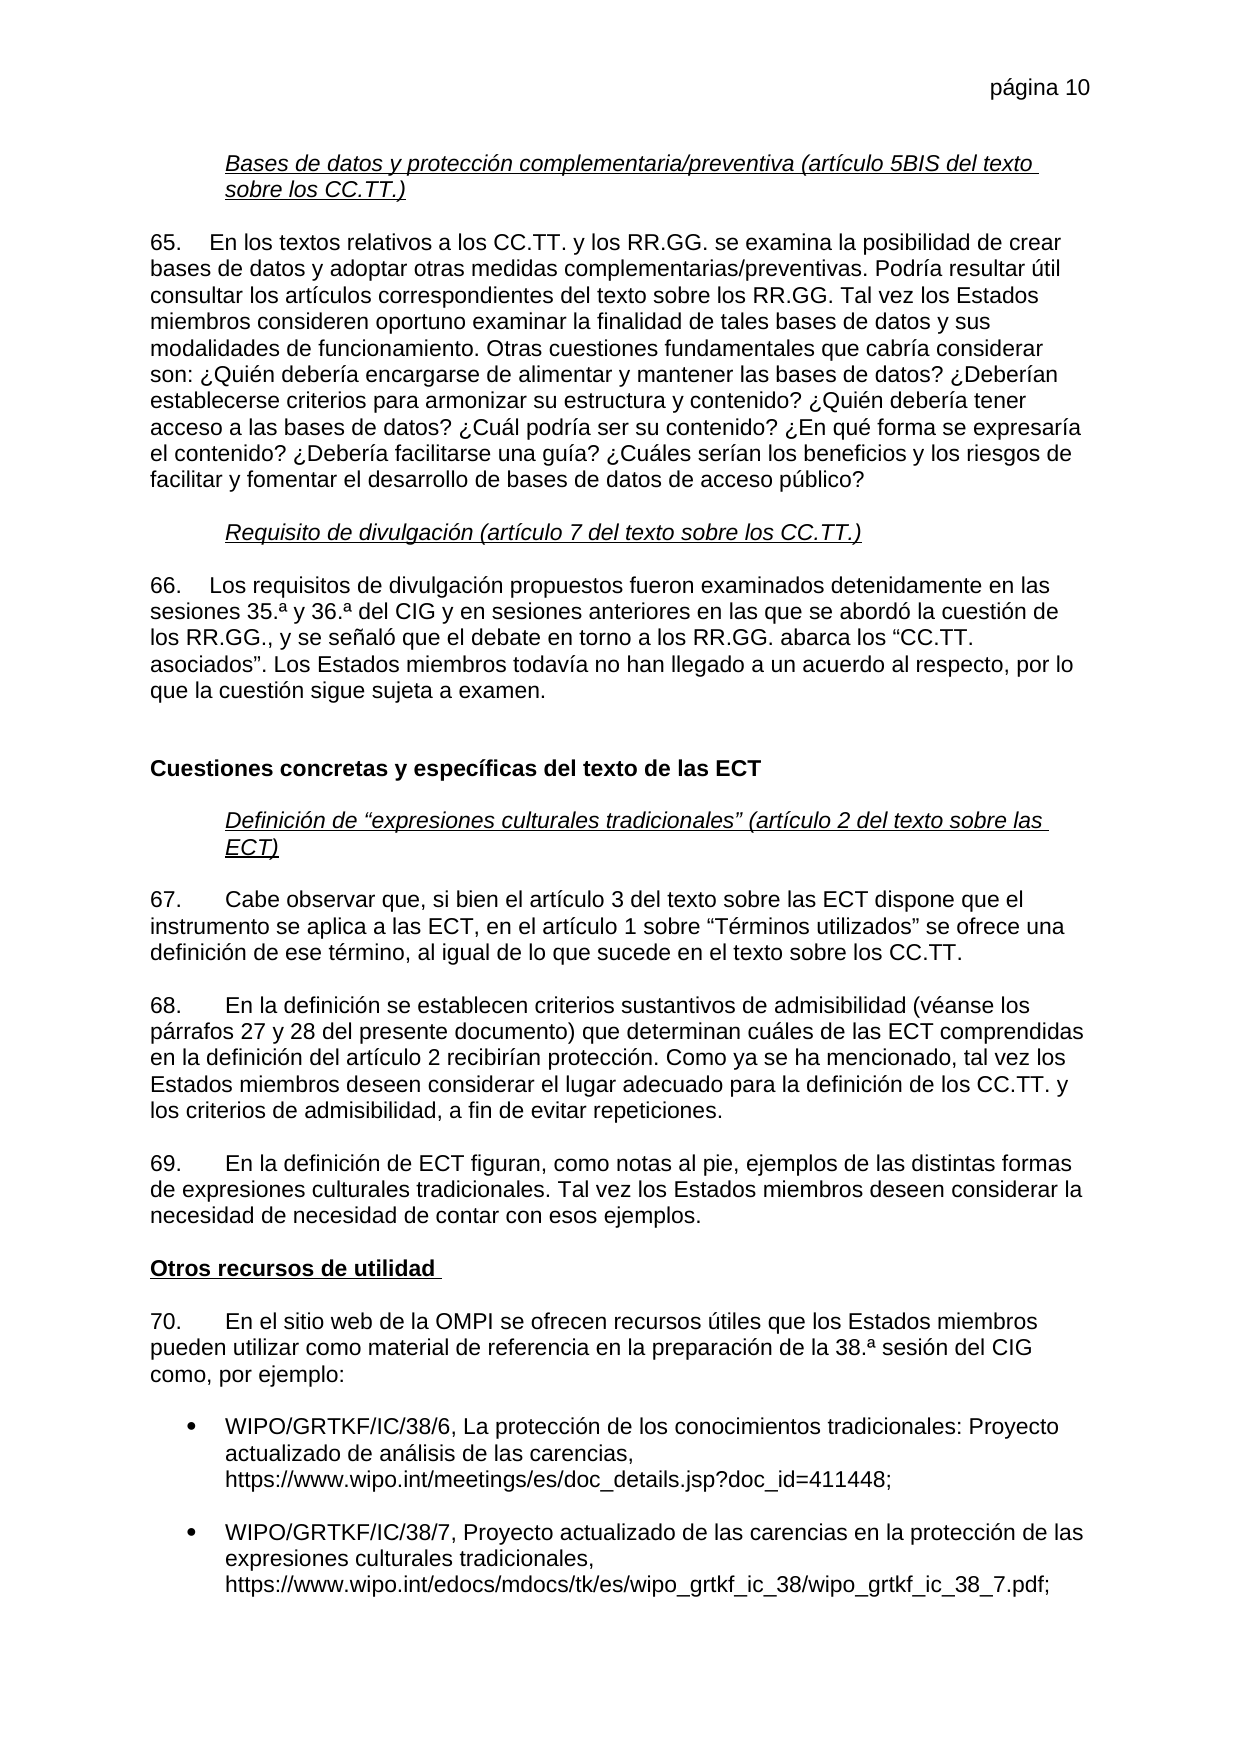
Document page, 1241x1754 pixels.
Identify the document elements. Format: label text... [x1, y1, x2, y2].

text 68. En la definición se establecen criterios sustantivos de admisibilidad (véanse los párrafos 27 y 28 del presente documento) que determinan cuáles de las ECT comprendidas en la definición del artículo 2 recibirían protección. Como ya se ha mencionado, tal vez los Estados miembros deseen considerar el lugar adecuado para la definición de los CC.TT. y los criterios de admisibilidad, a fin de evitar repeticiones. [150, 992, 1090, 1123]
text 66. Los requisitos de divulgación propuestos fueron examinados detenidamente en las sesiones 35.ª y 36.ª del CIG y en sesiones anteriores en las que se abordó la cuestión de los RR.GG., y se señaló que el debate en torno a los RR.GG. abarca los “CC.TT. asociados”. Los Estados miembros todavía no han llegado a un acuerdo al respecto, por lo que la cuestión sigue sujeta a examen. [150, 572, 1090, 703]
text 70. En el sitio web de la OMPI se ofrecen recursos útiles que los Estados miembros pueden utilizar como material de referencia en la preparación de la 38.ª sesión del CIG como, por ejemplo: [150, 1308, 1090, 1387]
list WIPO/GRTKF/IC/38/7, Proyecto actualizado de las carencias en la protección de las expresiones culturales tradicionales, https://www.wipo.int/edocs/mdocs/tk/es/wipo_grtkf_ic_38/wipo_grtkf_ic_38_7.pdf; [187, 1519, 1090, 1598]
text Cuestiones concretas y específicas del texto de las ECT [150, 754, 1090, 781]
text Otros recursos de utilidad [150, 1255, 1090, 1282]
text 69. En la definición de ECT figuran, como notas al pie, ejemplos de las distintas formas de expresiones culturales tradicionales. Tal vez los Estados miembros deseen considerar la necesidad de necesidad de contar con esos ejemplos. [150, 1150, 1090, 1229]
text Definición de “expresiones culturales tradicionales” (artículo 2 del texto sobre las ECT) [225, 807, 1090, 860]
text Bases de datos y protección complementaria/preventiva (artículo 5BIS del texto sobre los CC.TT.) [225, 150, 1090, 203]
text Requisito de divulgación (artículo 7 del texto sobre los CC.TT.) [225, 519, 1090, 545]
text 65. En los textos relativos a los CC.TT. y los RR.GG. se examina la posibilidad de crear bases de datos y adoptar otras medidas complementarias/preventivas. Podría resultar útil consultar los artículos correspondientes del texto sobre los RR.GG. Tal vez los Estados miembros consideren oportuno examinar la finalidad de tales bases de datos y sus modalidades de funcionamiento. Otras cuestiones fundamentales que cabría considerar son: ¿Quién debería encargarse de alimentar y mantener las bases de datos? ¿Deberían establecerse criterios para armonizar su estructura y contenido? ¿Quién debería tener acceso a las bases de datos? ¿Cuál podría ser su contenido? ¿En qué forma se expresaría el contenido? ¿Debería facilitarse una guía? ¿Cuáles serían los beneficios y los riesgos de facilitar y fomentar el desarrollo de bases de datos de acceso público? [150, 229, 1090, 493]
list WIPO/GRTKF/IC/38/6, La protección de los conocimientos tradicionales: Proyecto actualizado de análisis de las carencias, https://www.wipo.int/meetings/es/doc_details.jsp?doc_id=411448; [187, 1413, 1090, 1492]
text 67. Cabe observar que, si bien el artículo 3 del texto sobre las ECT dispone que el instrumento se aplica a las ECT, en el artículo 1 sobre “Términos utilizados” se ofrece una definición de ese término, al igual de lo que sucede en el texto sobre los CC.TT. [150, 886, 1090, 965]
